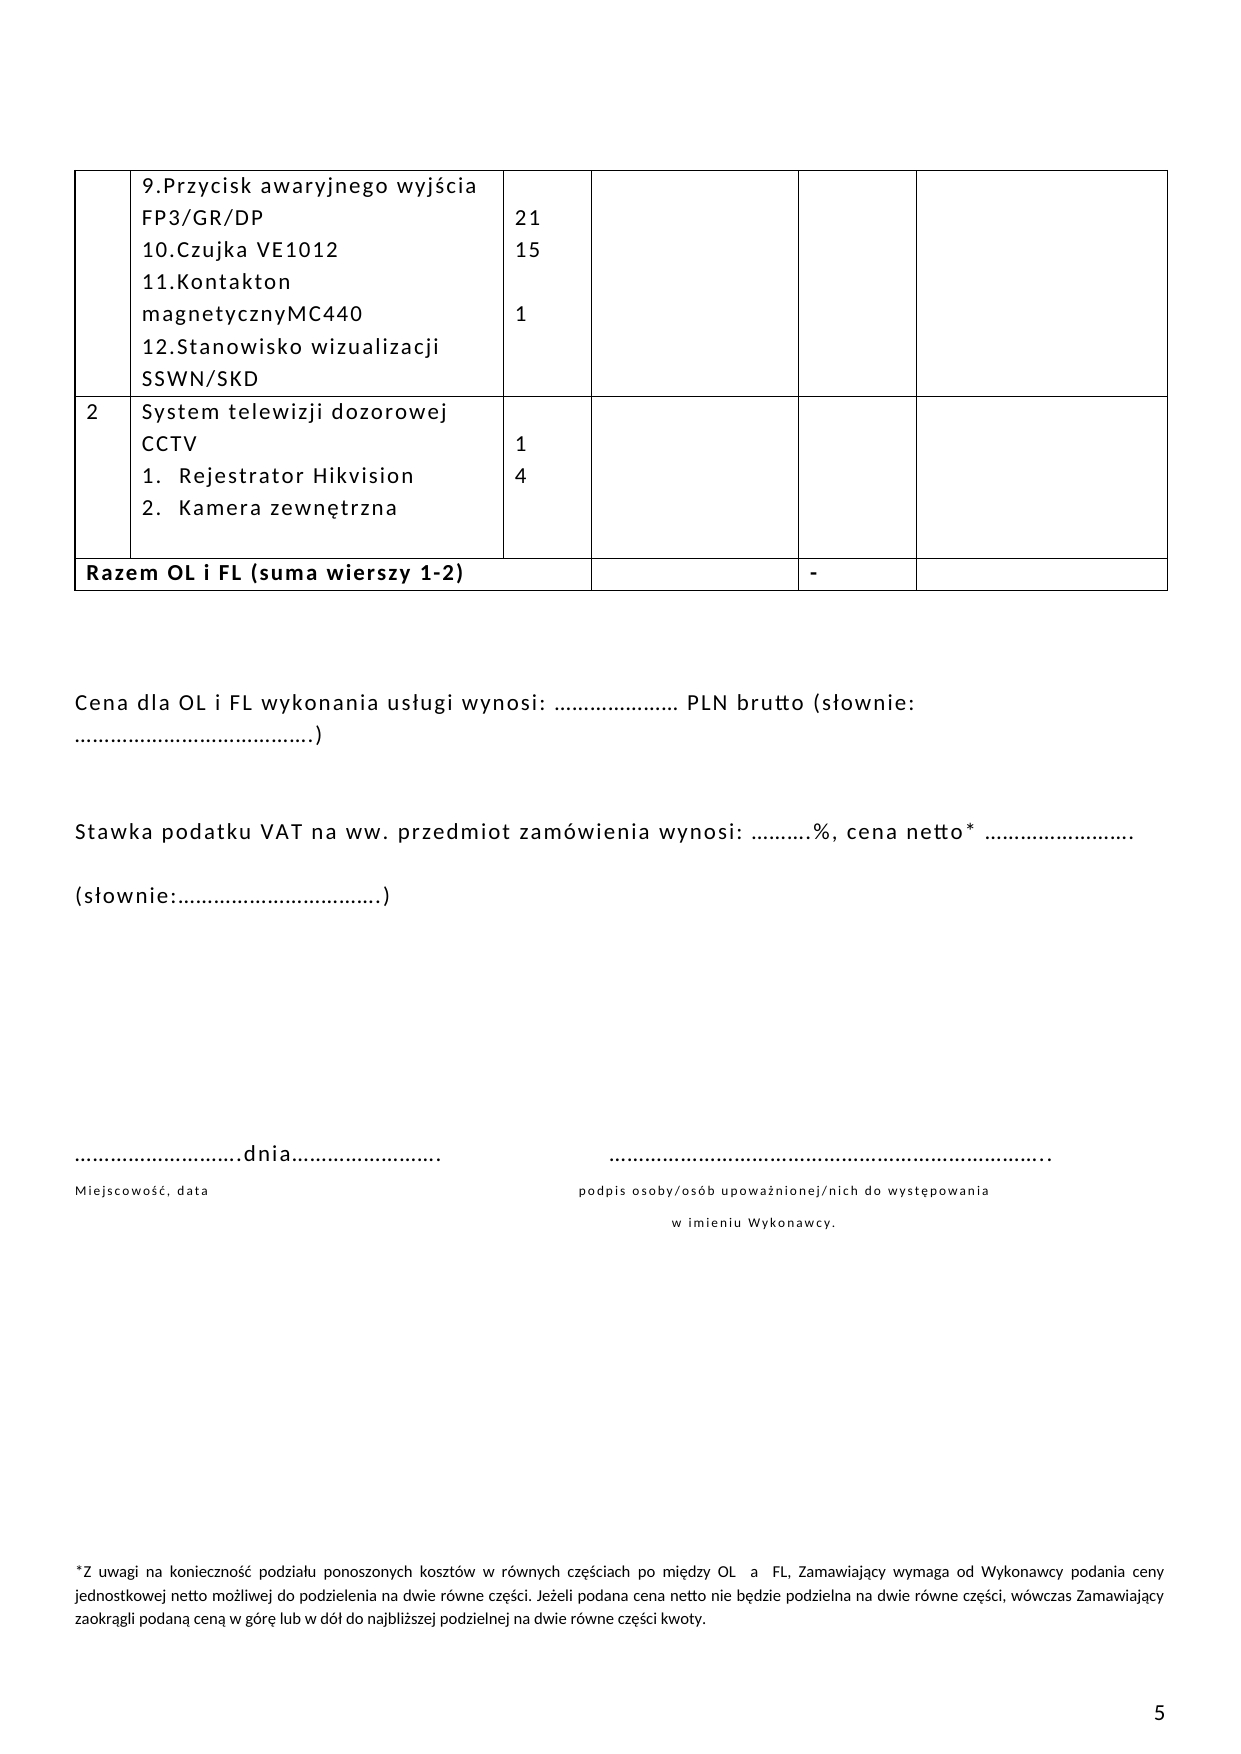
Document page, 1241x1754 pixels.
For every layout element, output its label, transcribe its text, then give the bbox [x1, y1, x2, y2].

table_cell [504, 171, 591, 396]
table_cell System telewizji dozorowej CCTV Rejestrator Hikvision Kamera zewnętrzna [131, 397, 503, 557]
table_cell 1 [76, 171, 130, 396]
table_cell [592, 559, 798, 590]
table_cell [917, 397, 1167, 557]
table_cell [592, 171, 798, 396]
text Cena dla OL i FL wykonania usługi wynosi: ………………… PLN brutto (słownie: ………………………………….) [75, 688, 1165, 748]
table_cell [799, 397, 916, 557]
table_cell [592, 397, 798, 557]
text Stawka podatku VAT na ww. przedmiot zamówienia wynosi: ……….%, cena netto* ……………………. [75, 817, 1165, 845]
table_cell Razem OL i FL (suma wierszy 1-2) [76, 559, 591, 590]
table_cell [917, 171, 1167, 396]
text (słownie:…………………………….) [75, 881, 1165, 909]
text Miejscowość, data podpis osoby/osób upoważnionej/nich do występowania w imieniu Wykonawcy. [75, 1171, 1165, 1263]
table_cell [799, 171, 916, 396]
text ……………………….dnia……………………. ……………………………………………………………….. [75, 1139, 1165, 1167]
table_cell 2 [76, 397, 130, 557]
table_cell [131, 171, 503, 396]
table_cell [917, 559, 1167, 590]
table_cell 1 4 [504, 397, 591, 557]
table_cell - [799, 559, 916, 590]
